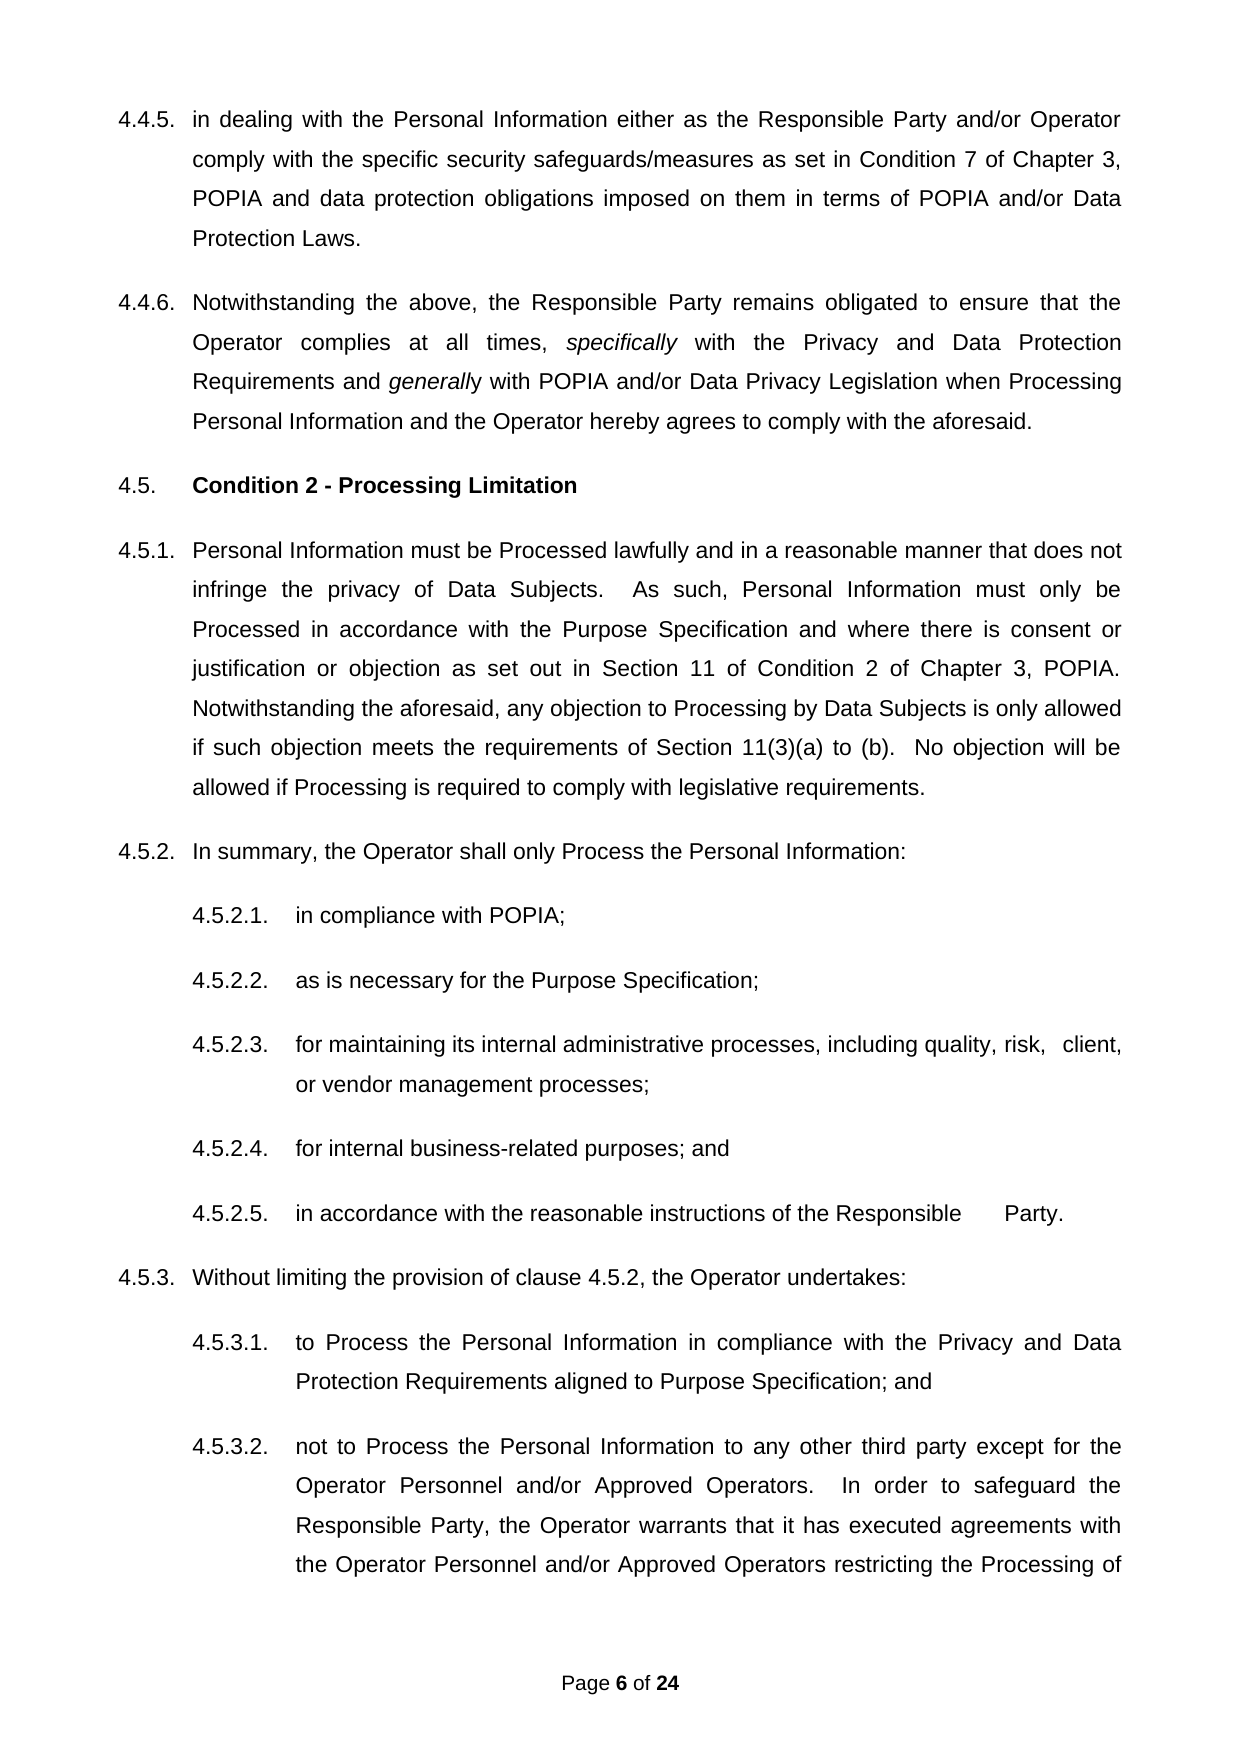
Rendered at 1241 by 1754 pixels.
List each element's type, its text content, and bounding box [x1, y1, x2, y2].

list In summary, the Operator shall only Process the Personal Information: [118, 838, 1122, 864]
list for internal business-related purposes; and [192, 1135, 1122, 1162]
list in accordance with the reasonable instructions of the Responsible Party. [192, 1200, 1122, 1226]
list for maintaining its internal administrative processes, including quality, risk, client, or vendor management processes; [192, 1031, 1122, 1097]
list Personal Information must be Processed lawfully and in a reasonable manner that does not infringe the privacy of Data Subjects. As such, Personal Information must only be Processed in accordance with the Purpose Specification and where there is consent or justification or objection as set out in Section 11 of Condition 2 of Chapter 3, POPIA. Notwithstanding the aforesaid, any objection to Processing by Data Subjects is only allowed if such objection meets the requirements of Section 11(3)(a) to (b). No objection will be allowed if Processing is required to comply with legislative requirements. [118, 537, 1122, 800]
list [192, 1433, 1122, 1578]
list to Process the Personal Information in compliance with the Privacy and Data Protection Requirements aligned to Purpose Specification; and [192, 1329, 1122, 1395]
list Notwithstanding the above, the Responsible Party remains obligated to ensure that the Operator complies at all times, specifically with the Privacy and Data Protection Requirements and generally with POPIA and/or Data Privacy Legislation when Processing Personal Information and the Operator hereby agrees to comply with the aforesaid. [118, 289, 1122, 434]
list Condition 2 - Processing Limitation [118, 472, 1122, 498]
list in compliance with POPIA; [192, 902, 1122, 929]
list in dealing with the Personal Information either as the Responsible Party and/or Operator comply with the specific security safeguards/measures as set in Condition 7 of Chapter 3, POPIA and data protection obligations imposed on them in terms of POPIA and/or Data Protection Laws. [118, 106, 1122, 251]
list Without limiting the provision of clause 4.5.2, the Operator undertakes: [118, 1264, 1122, 1291]
list as is necessary for the Purpose Specification; [192, 967, 1122, 993]
